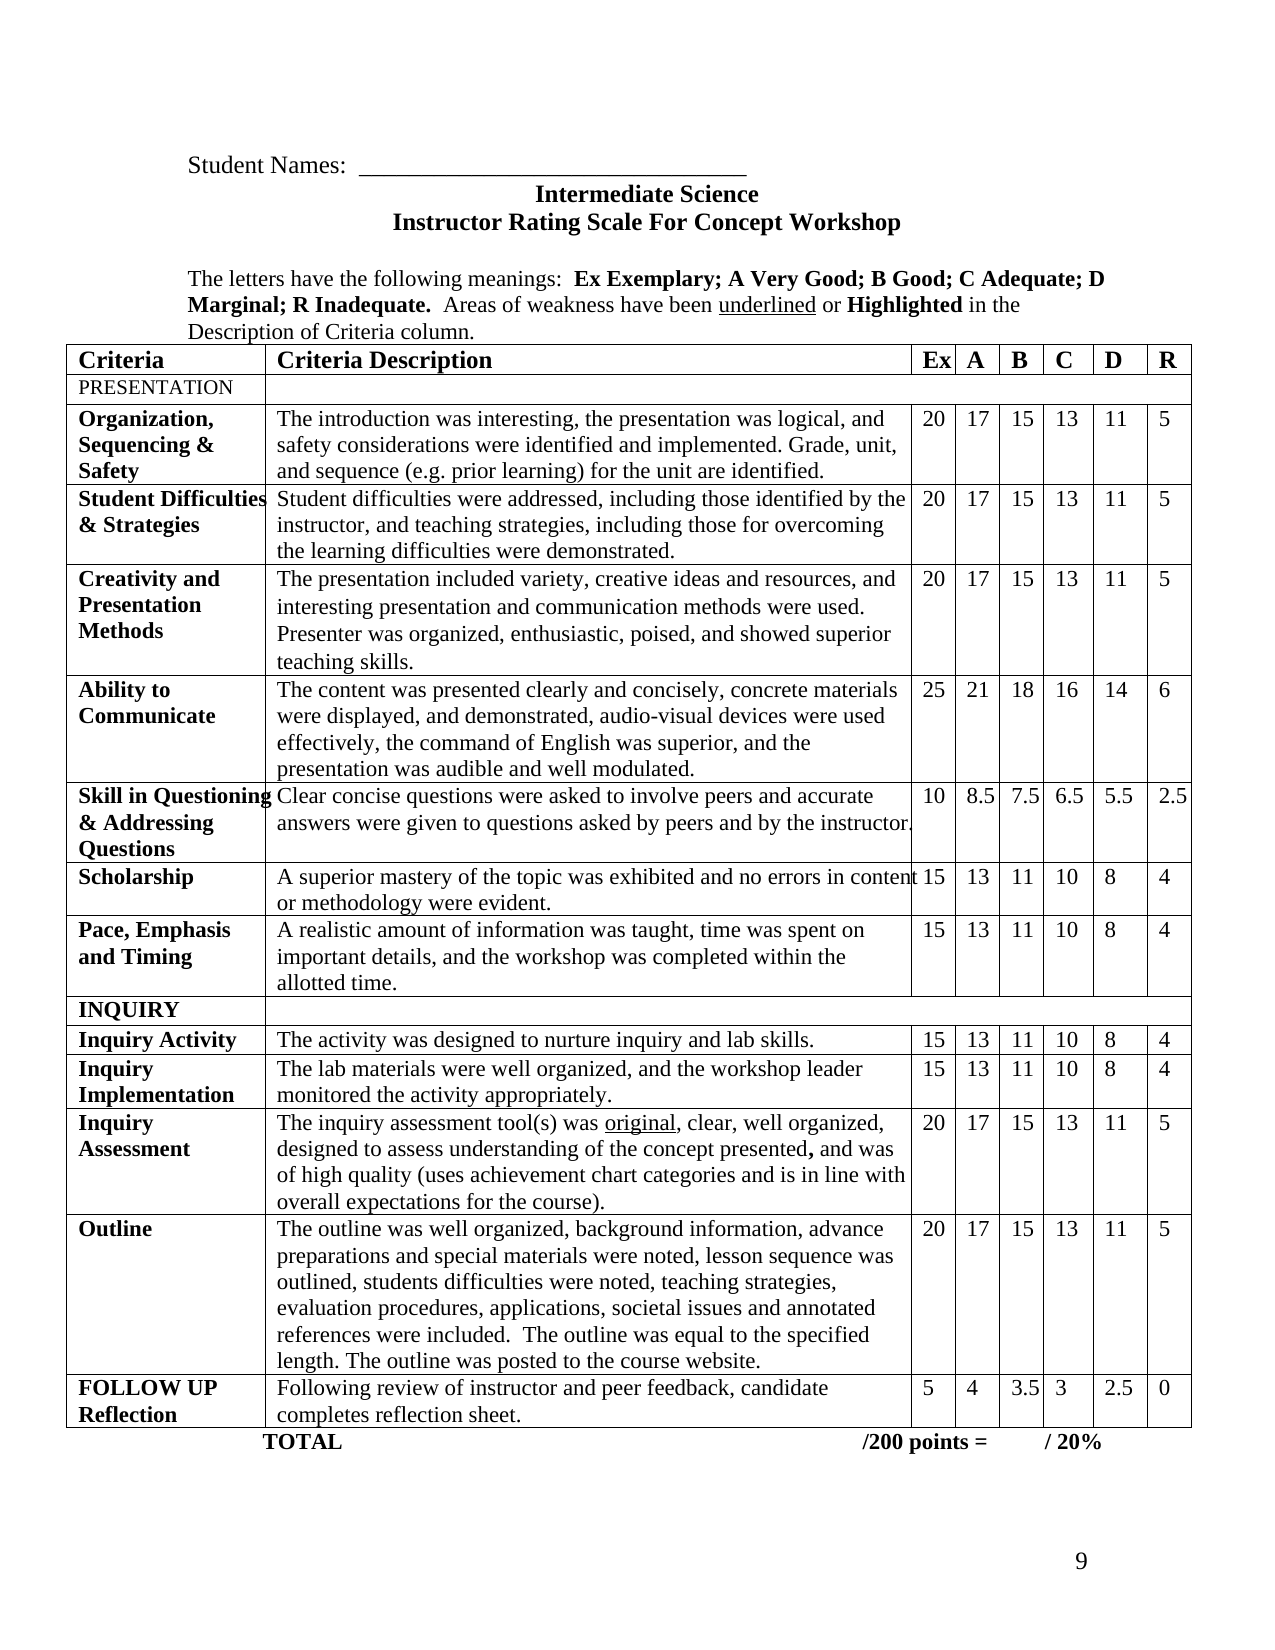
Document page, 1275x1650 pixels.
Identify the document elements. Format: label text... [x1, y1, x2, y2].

table_cell 10 [1044, 1055, 1093, 1108]
table_cell 10 [1044, 916, 1093, 996]
table_cell 5 [1148, 405, 1191, 484]
table_header B [1000, 345, 1043, 374]
table_cell Student difficulties were addressed, including those identified by the instructor, and teaching strategies, including those for overcoming the learning difficulties were demonstrated. [266, 485, 911, 564]
table_cell 21 [956, 676, 999, 782]
table_cell 6.5 [1044, 783, 1093, 862]
table_cell Inquiry Assessment [67, 1109, 265, 1214]
table_cell 0 [1148, 1375, 1191, 1427]
table_cell Ability to Communicate [67, 676, 265, 782]
table_cell The introduction was interesting, the presentation was logical, and safety considerations were identified and implemented. Grade, unit, and sequence (e.g. prior learning) for the unit are identified. [266, 405, 911, 484]
table_cell 2.5 [1094, 1375, 1147, 1427]
table_cell 17 [956, 565, 999, 675]
table_header Criteria [67, 345, 265, 374]
table_cell 15 [912, 1026, 955, 1054]
table_cell 13 [1044, 485, 1093, 564]
table_cell Scholarship [67, 863, 265, 915]
table_cell [266, 375, 1191, 404]
table_cell 11 [1094, 1109, 1147, 1214]
table_cell Student Difficulties & Strategies [67, 485, 265, 564]
table_cell 5 [1148, 485, 1191, 564]
text Intermediate Science [187, 179, 1106, 207]
table_cell 8 [1094, 1026, 1147, 1054]
table_cell 13 [1044, 1109, 1093, 1214]
table_cell 5 [1148, 565, 1191, 675]
table_cell Following review of instructor and peer feedback, candidate completes reflection sheet. [266, 1375, 911, 1427]
table_cell 11 [1094, 485, 1147, 564]
table_cell 13 [956, 1055, 999, 1108]
text Instructor Rating Scale For Concept Workshop [187, 207, 1106, 236]
table_header C [1044, 345, 1093, 374]
table_cell 20 [912, 405, 955, 484]
table_cell 10 [1044, 1026, 1093, 1054]
table_cell 13 [1044, 565, 1093, 675]
table_cell 20 [912, 1215, 955, 1373]
table_cell INQUIRY [67, 997, 265, 1025]
table_cell 11 [1094, 405, 1147, 484]
table_cell 5 [912, 1375, 955, 1427]
table_cell 15 [1000, 485, 1043, 564]
table_cell 6 [1148, 676, 1191, 782]
table_cell 8 [1094, 1055, 1147, 1108]
table_cell [266, 997, 1191, 1025]
table_cell 25 [912, 676, 955, 782]
table_header Ex [912, 345, 955, 374]
table_cell The outline was well organized, background information, advance preparations and special materials were noted, lesson sequence was outlined, students difficulties were noted, teaching strategies, evaluation procedures, applications, societal issues and annotated references were included. The outline was equal to the specified length. The outline was posted to the course website. [266, 1215, 911, 1373]
table_cell 11 [1000, 916, 1043, 996]
table_cell PRESENTATION [67, 375, 265, 404]
table_cell 18 [1000, 676, 1043, 782]
table_cell Organization, Sequencing & Safety [67, 405, 265, 484]
text Student Names: _______________________________ [187, 150, 1106, 179]
table_cell 4 [1148, 916, 1191, 996]
table_cell 3 [1044, 1375, 1093, 1427]
table_cell 2.5 [1148, 783, 1191, 862]
table_cell 16 [1044, 676, 1093, 782]
table_cell 11 [1094, 1215, 1147, 1373]
table_cell 4 [1148, 863, 1191, 915]
table_cell A superior mastery of the topic was exhibited and no errors in content or methodology were evident. [266, 863, 911, 915]
text The letters have the following meanings: Ex Exemplary; A Very Good; B Good; C Adequate; D Marginal; R Inadequate. Areas of weakness have been underlined or Highlighted in the Description of Criteria column. [187, 265, 1106, 344]
table_cell 4 [956, 1375, 999, 1427]
table_cell 15 [912, 863, 955, 915]
table_header Criteria Description [266, 345, 911, 374]
table_cell Outline [67, 1215, 265, 1373]
table_cell 13 [1044, 405, 1093, 484]
table_cell 13 [1044, 1215, 1093, 1373]
table_cell A realistic amount of information was taught, time was spent on important details, and the workshop was completed within the allotted time. [266, 916, 911, 996]
table_cell 11 [1000, 1055, 1043, 1108]
table_cell 13 [956, 863, 999, 915]
table_cell 11 [1094, 565, 1147, 675]
table_cell 20 [912, 1109, 955, 1214]
text TOTAL /200 points = / 20% [187, 1428, 1106, 1454]
table_cell 17 [956, 485, 999, 564]
table_cell 20 [912, 485, 955, 564]
table_header R [1148, 345, 1191, 374]
table_cell Clear concise questions were asked to involve peers and accurate answers were given to questions asked by peers and by the instructor. [266, 783, 911, 862]
table_cell FOLLOW UP Reflection [67, 1375, 265, 1427]
table_cell 11 [1000, 863, 1043, 915]
table_cell 13 [956, 916, 999, 996]
table_cell 15 [1000, 405, 1043, 484]
table_cell 17 [956, 1215, 999, 1373]
table_cell 20 [912, 565, 955, 675]
table_cell 14 [1094, 676, 1147, 782]
table_cell 17 [956, 405, 999, 484]
table_cell Inquiry Activity [67, 1026, 265, 1054]
table_cell Skill in Questioning & Addressing Questions [67, 783, 265, 862]
table_cell 8 [1094, 863, 1147, 915]
table_cell Inquiry Implementation [67, 1055, 265, 1108]
table_cell 4 [1148, 1055, 1191, 1108]
table_cell 5.5 [1094, 783, 1147, 862]
table_cell 4 [1148, 1026, 1191, 1054]
table_cell 3.5 [1000, 1375, 1043, 1427]
table_cell 15 [1000, 1215, 1043, 1373]
table_cell The lab materials were well organized, and the workshop leader monitored the activity appropriately. [266, 1055, 911, 1108]
table_cell 13 [956, 1026, 999, 1054]
table_cell 8.5 [956, 783, 999, 862]
table_cell The activity was designed to nurture inquiry and lab skills. [266, 1026, 911, 1054]
table_cell The inquiry assessment tool(s) was original, clear, well organized, designed to assess understanding of the concept presented, and was of high quality (uses achievement chart categories and is in line with overall expectations for the course). [266, 1109, 911, 1214]
table_cell Pace, Emphasis and Timing [67, 916, 265, 996]
table_header D [1094, 345, 1147, 374]
table_cell 15 [912, 916, 955, 996]
table_cell 15 [1000, 565, 1043, 675]
table_cell 7.5 [1000, 783, 1043, 862]
table_cell 17 [956, 1109, 999, 1214]
table_cell 11 [1000, 1026, 1043, 1054]
table_cell The content was presented clearly and concisely, concrete materials were displayed, and demonstrated, audio-visual devices were used effectively, the command of English was superior, and the presentation was audible and well modulated. [266, 676, 911, 782]
table_cell 10 [1044, 863, 1093, 915]
table_cell 15 [1000, 1109, 1043, 1214]
table_cell 10 [912, 783, 955, 862]
table_cell 5 [1148, 1109, 1191, 1214]
table_cell The presentation included variety, creative ideas and resources, and interesting presentation and communication methods were used. Presenter was organized, enthusiastic, poised, and showed superior teaching skills. [266, 565, 911, 675]
table_cell Creativity and Presentation Methods [67, 565, 265, 675]
table_cell 5 [1148, 1215, 1191, 1373]
table_header A [956, 345, 999, 374]
table_cell 15 [912, 1055, 955, 1108]
table_cell 8 [1094, 916, 1147, 996]
